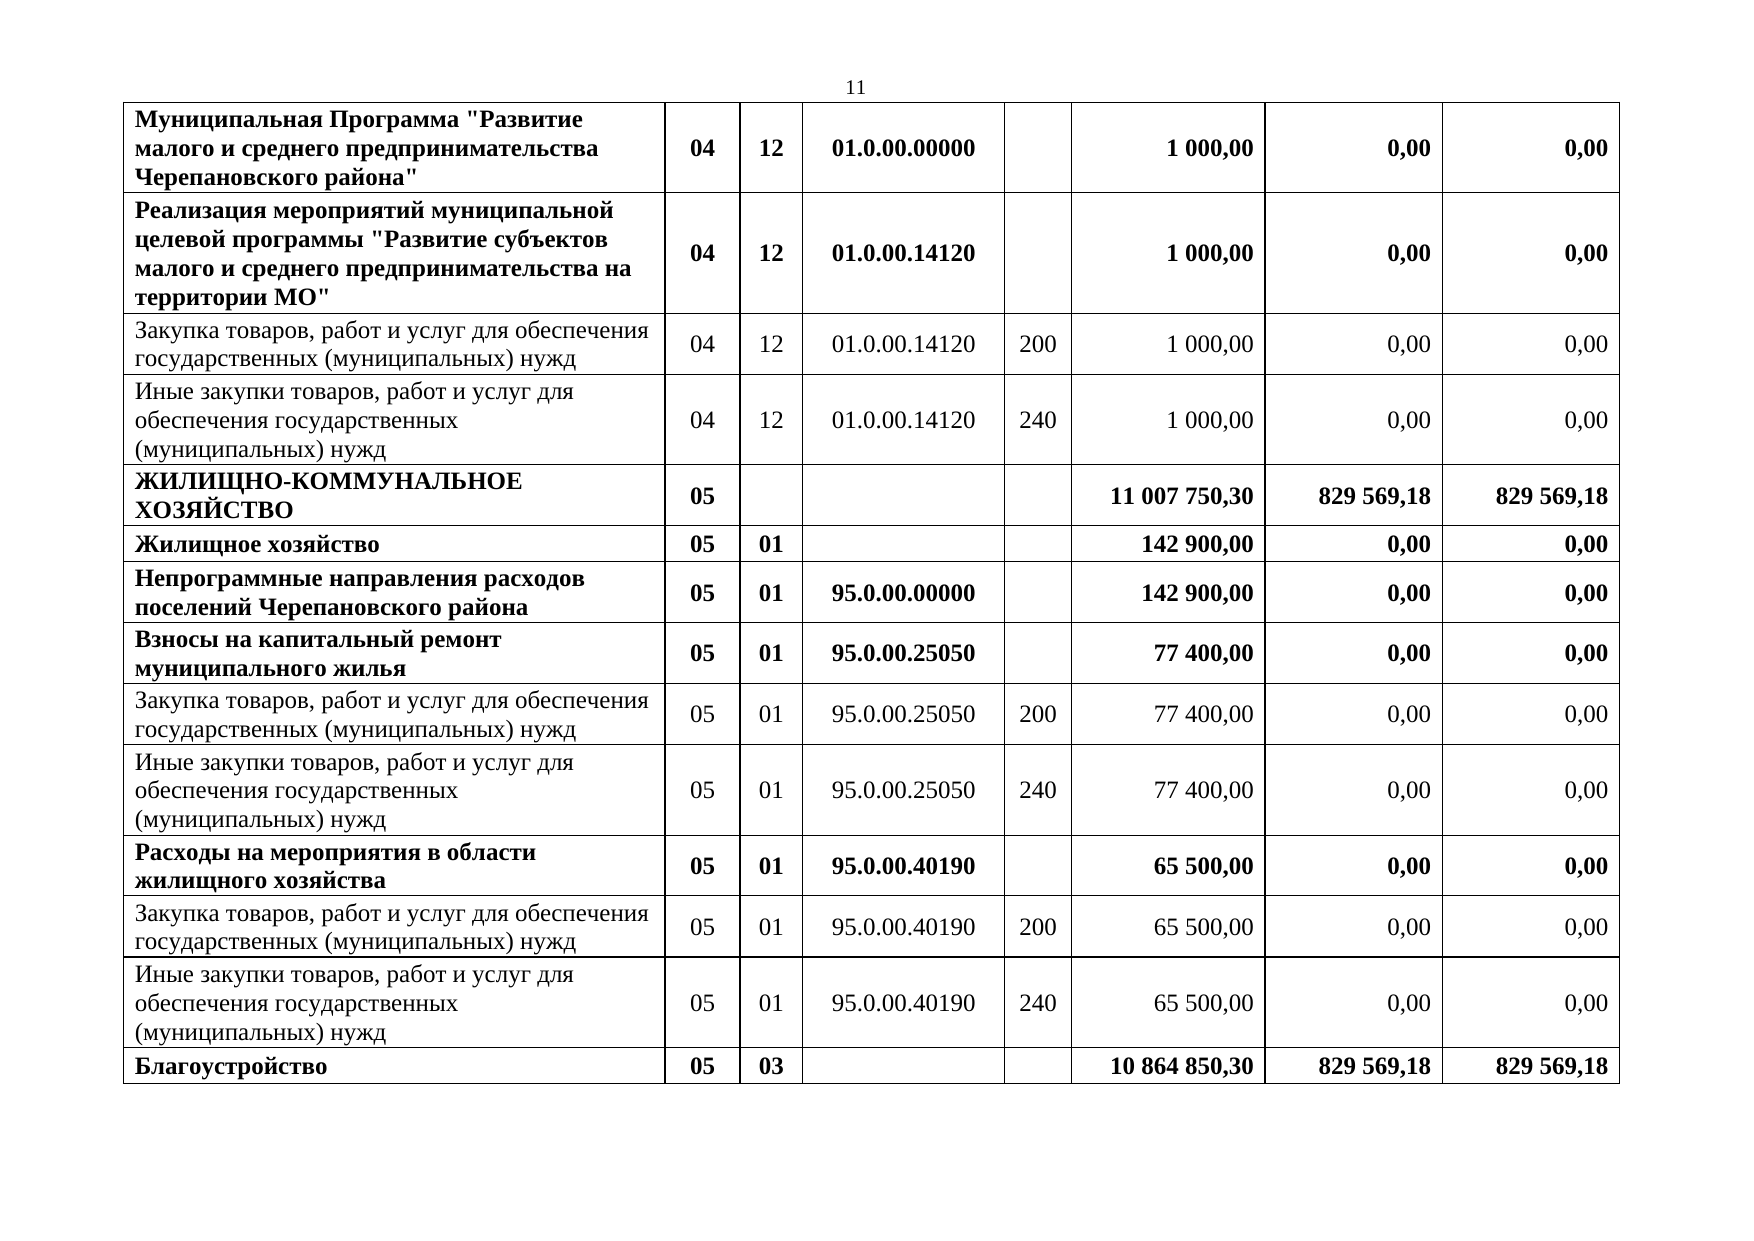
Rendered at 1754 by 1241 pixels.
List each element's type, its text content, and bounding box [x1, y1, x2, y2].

table_cell 03 [741, 1048, 802, 1083]
table_cell 12 [741, 314, 802, 373]
table_cell Реализация мероприятий муниципальной целевой программы "Развитие субъектов малого и среднего предпринимательства на территории МО" [124, 193, 664, 313]
table_cell 01 [741, 562, 802, 622]
table_cell 01 [741, 684, 802, 744]
table_cell 01 [741, 623, 802, 683]
table_cell 0,00 [1443, 103, 1619, 192]
table_cell 01.0.00.14120 [803, 375, 1004, 464]
table_cell 05 [666, 1048, 739, 1083]
table_cell 0,00 [1266, 623, 1442, 683]
table_cell [1005, 1048, 1071, 1083]
table_cell 0,00 [1443, 896, 1619, 956]
table_cell [803, 1048, 1004, 1083]
table_cell 829 569,18 [1443, 1048, 1619, 1083]
table_cell 0,00 [1266, 103, 1442, 192]
table_cell 240 [1005, 375, 1071, 464]
table_cell 05 [666, 623, 739, 683]
table_cell 0,00 [1266, 193, 1442, 313]
table_cell 1 000,00 [1072, 375, 1264, 464]
table_cell 0,00 [1266, 896, 1442, 956]
table_cell 04 [666, 193, 739, 313]
table_cell 200 [1005, 896, 1071, 956]
table_cell Взносы на капитальный ремонт муниципального жилья [124, 623, 664, 683]
table_cell 95.0.00.40190 [803, 896, 1004, 956]
table_cell Иные закупки товаров, работ и услуг для обеспечения государственных (муниципальных) нужд [124, 745, 664, 834]
table_cell 0,00 [1443, 562, 1619, 622]
table_cell 05 [666, 958, 739, 1047]
table_cell 05 [666, 896, 739, 956]
table_cell Иные закупки товаров, работ и услуг для обеспечения государственных (муниципальных) нужд [124, 375, 664, 464]
table_cell 0,00 [1443, 684, 1619, 744]
table_cell 1 000,00 [1072, 314, 1264, 373]
table_cell 05 [666, 836, 739, 895]
table_cell 0,00 [1443, 623, 1619, 683]
table_cell Жилищное хозяйство [124, 526, 664, 561]
table_cell 0,00 [1443, 836, 1619, 895]
table_cell Иные закупки товаров, работ и услуг для обеспечения государственных (муниципальных) нужд [124, 958, 664, 1047]
table_cell 77 400,00 [1072, 745, 1264, 834]
table_cell 95.0.00.00000 [803, 562, 1004, 622]
table_cell 01.0.00.14120 [803, 314, 1004, 373]
table_cell 0,00 [1443, 314, 1619, 373]
table_cell 0,00 [1266, 562, 1442, 622]
table_cell 01.0.00.14120 [803, 193, 1004, 313]
table_cell 0,00 [1266, 684, 1442, 744]
table_cell 04 [666, 103, 739, 192]
table_cell 142 900,00 [1072, 526, 1264, 561]
table_cell 01 [741, 526, 802, 561]
table_cell [1005, 103, 1071, 192]
table_cell [1005, 836, 1071, 895]
table_cell [1005, 465, 1071, 525]
table_cell 95.0.00.40190 [803, 836, 1004, 895]
table_cell 240 [1005, 958, 1071, 1047]
table_cell 0,00 [1443, 193, 1619, 313]
table_cell 0,00 [1443, 526, 1619, 561]
table_cell 0,00 [1266, 526, 1442, 561]
table_cell [741, 465, 802, 525]
table_cell 04 [666, 314, 739, 373]
table_cell 1 000,00 [1072, 193, 1264, 313]
table_cell 05 [666, 526, 739, 561]
table_cell 01 [741, 958, 802, 1047]
table_cell Муниципальная Программа "Развитие малого и среднего предпринимательства Черепановского района" [124, 103, 664, 192]
table_cell 95.0.00.25050 [803, 684, 1004, 744]
table_cell 200 [1005, 314, 1071, 373]
table_cell 0,00 [1266, 836, 1442, 895]
table_cell 01 [741, 836, 802, 895]
table_cell ЖИЛИЩНО-КОММУНАЛЬНОЕ ХОЗЯЙСТВО [124, 465, 664, 525]
table_cell 05 [666, 562, 739, 622]
table_cell 200 [1005, 684, 1071, 744]
table_cell 829 569,18 [1443, 465, 1619, 525]
table_cell [803, 465, 1004, 525]
table_cell 0,00 [1266, 958, 1442, 1047]
table_cell 65 500,00 [1072, 896, 1264, 956]
table_cell 829 569,18 [1266, 465, 1442, 525]
table_cell 11 007 750,30 [1072, 465, 1264, 525]
table_cell 12 [741, 193, 802, 313]
table_cell 77 400,00 [1072, 623, 1264, 683]
table_cell 04 [666, 375, 739, 464]
table_cell 65 500,00 [1072, 958, 1264, 1047]
table_cell 77 400,00 [1072, 684, 1264, 744]
table_cell 05 [666, 465, 739, 525]
table_cell 0,00 [1266, 314, 1442, 373]
table_cell Закупка товаров, работ и услуг для обеспечения государственных (муниципальных) нужд [124, 684, 664, 744]
table_cell 10 864 850,30 [1072, 1048, 1264, 1083]
table_cell Закупка товаров, работ и услуг для обеспечения государственных (муниципальных) нужд [124, 896, 664, 956]
table_cell 0,00 [1443, 745, 1619, 834]
table_cell 01.0.00.00000 [803, 103, 1004, 192]
table_cell [1005, 526, 1071, 561]
table_cell [1005, 623, 1071, 683]
table_cell 12 [741, 375, 802, 464]
table_cell 142 900,00 [1072, 562, 1264, 622]
table_cell 05 [666, 745, 739, 834]
table_cell [803, 526, 1004, 561]
table_cell 0,00 [1266, 375, 1442, 464]
table_cell Закупка товаров, работ и услуг для обеспечения государственных (муниципальных) нужд [124, 314, 664, 373]
table_cell 0,00 [1266, 745, 1442, 834]
table_cell 95.0.00.25050 [803, 745, 1004, 834]
table_cell 05 [666, 684, 739, 744]
table_cell Благоустройство [124, 1048, 664, 1083]
table_cell Расходы на мероприятия в области жилищного хозяйства [124, 836, 664, 895]
table_cell 95.0.00.40190 [803, 958, 1004, 1047]
table_cell 95.0.00.25050 [803, 623, 1004, 683]
table_cell 1 000,00 [1072, 103, 1264, 192]
table_cell 0,00 [1443, 375, 1619, 464]
table_cell 0,00 [1443, 958, 1619, 1047]
table_cell 01 [741, 896, 802, 956]
table_cell 240 [1005, 745, 1071, 834]
table_cell 01 [741, 745, 802, 834]
table_cell 65 500,00 [1072, 836, 1264, 895]
table_cell Непрограммные направления расходов поселений Черепановского района [124, 562, 664, 622]
table_cell 829 569,18 [1266, 1048, 1442, 1083]
table_cell 12 [741, 103, 802, 192]
table_cell [1005, 193, 1071, 313]
table_cell [1005, 562, 1071, 622]
